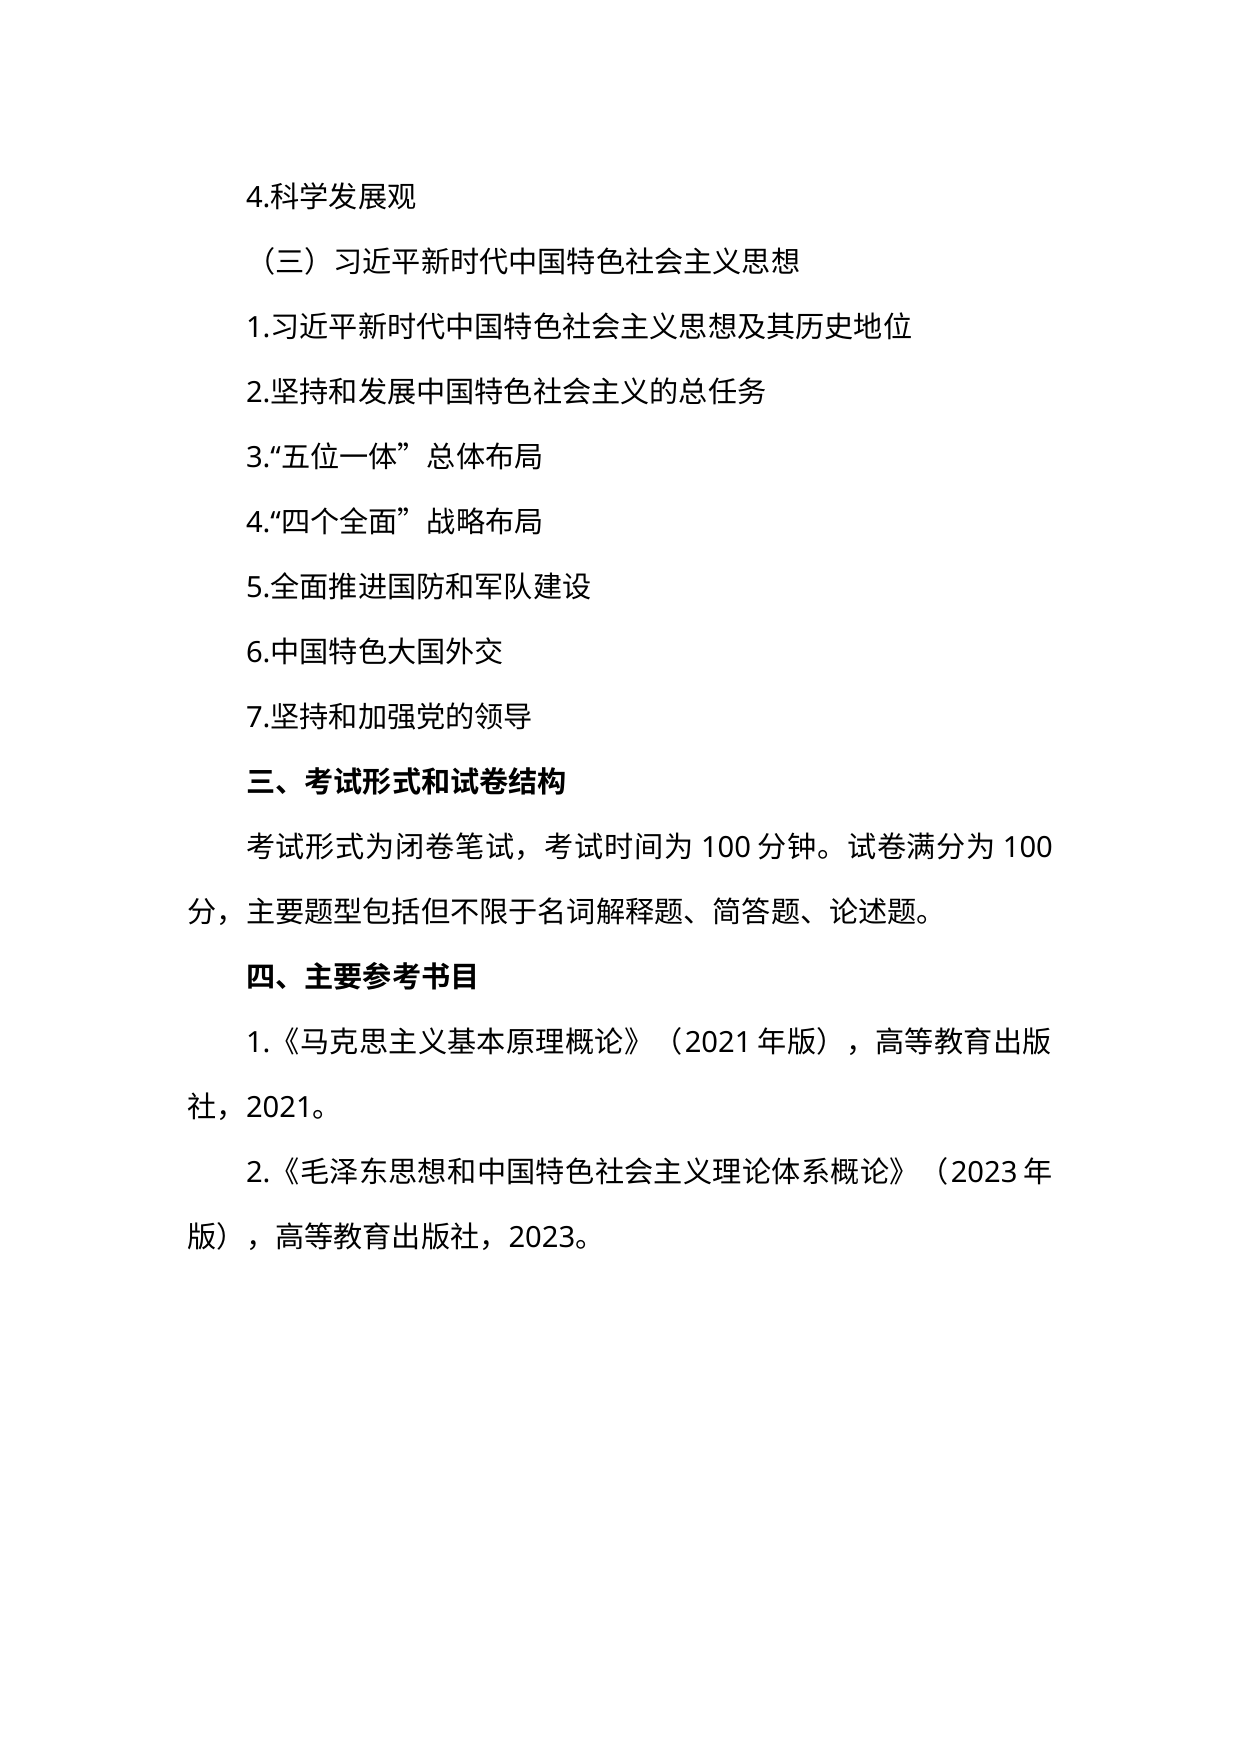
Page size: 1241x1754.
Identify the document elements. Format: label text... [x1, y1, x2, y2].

text 考试形式为闭卷笔试，考试时间为100分钟。试卷满分为100分，主要题型包括但不限于名词解释题、简答题、论述题。 [187, 812, 1053, 942]
text 5.全面推进国防和军队建设 [187, 552, 1053, 617]
text 1.《马克思主义基本原理概论》（2021年版），高等教育出版社，2021。 [187, 1007, 1053, 1137]
text 3.“五位一体”总体布局 [187, 422, 1053, 487]
text 四、主要参考书目 [187, 942, 1053, 1007]
text 6.中国特色大国外交 [187, 617, 1053, 682]
text （三）习近平新时代中国特色社会主义思想 [187, 227, 1053, 292]
text 2.《毛泽东思想和中国特色社会主义理论体系概论》（2023年版），高等教育出版社，2023。 [187, 1137, 1053, 1267]
text 1.习近平新时代中国特色社会主义思想及其历史地位 [187, 292, 1053, 357]
text 三、考试形式和试卷结构 [187, 747, 1053, 812]
text 4.科学发展观 [187, 162, 1053, 227]
text 7.坚持和加强党的领导 [187, 682, 1053, 747]
text 4.“四个全面”战略布局 [187, 487, 1053, 552]
text 2.坚持和发展中国特色社会主义的总任务 [187, 357, 1053, 422]
